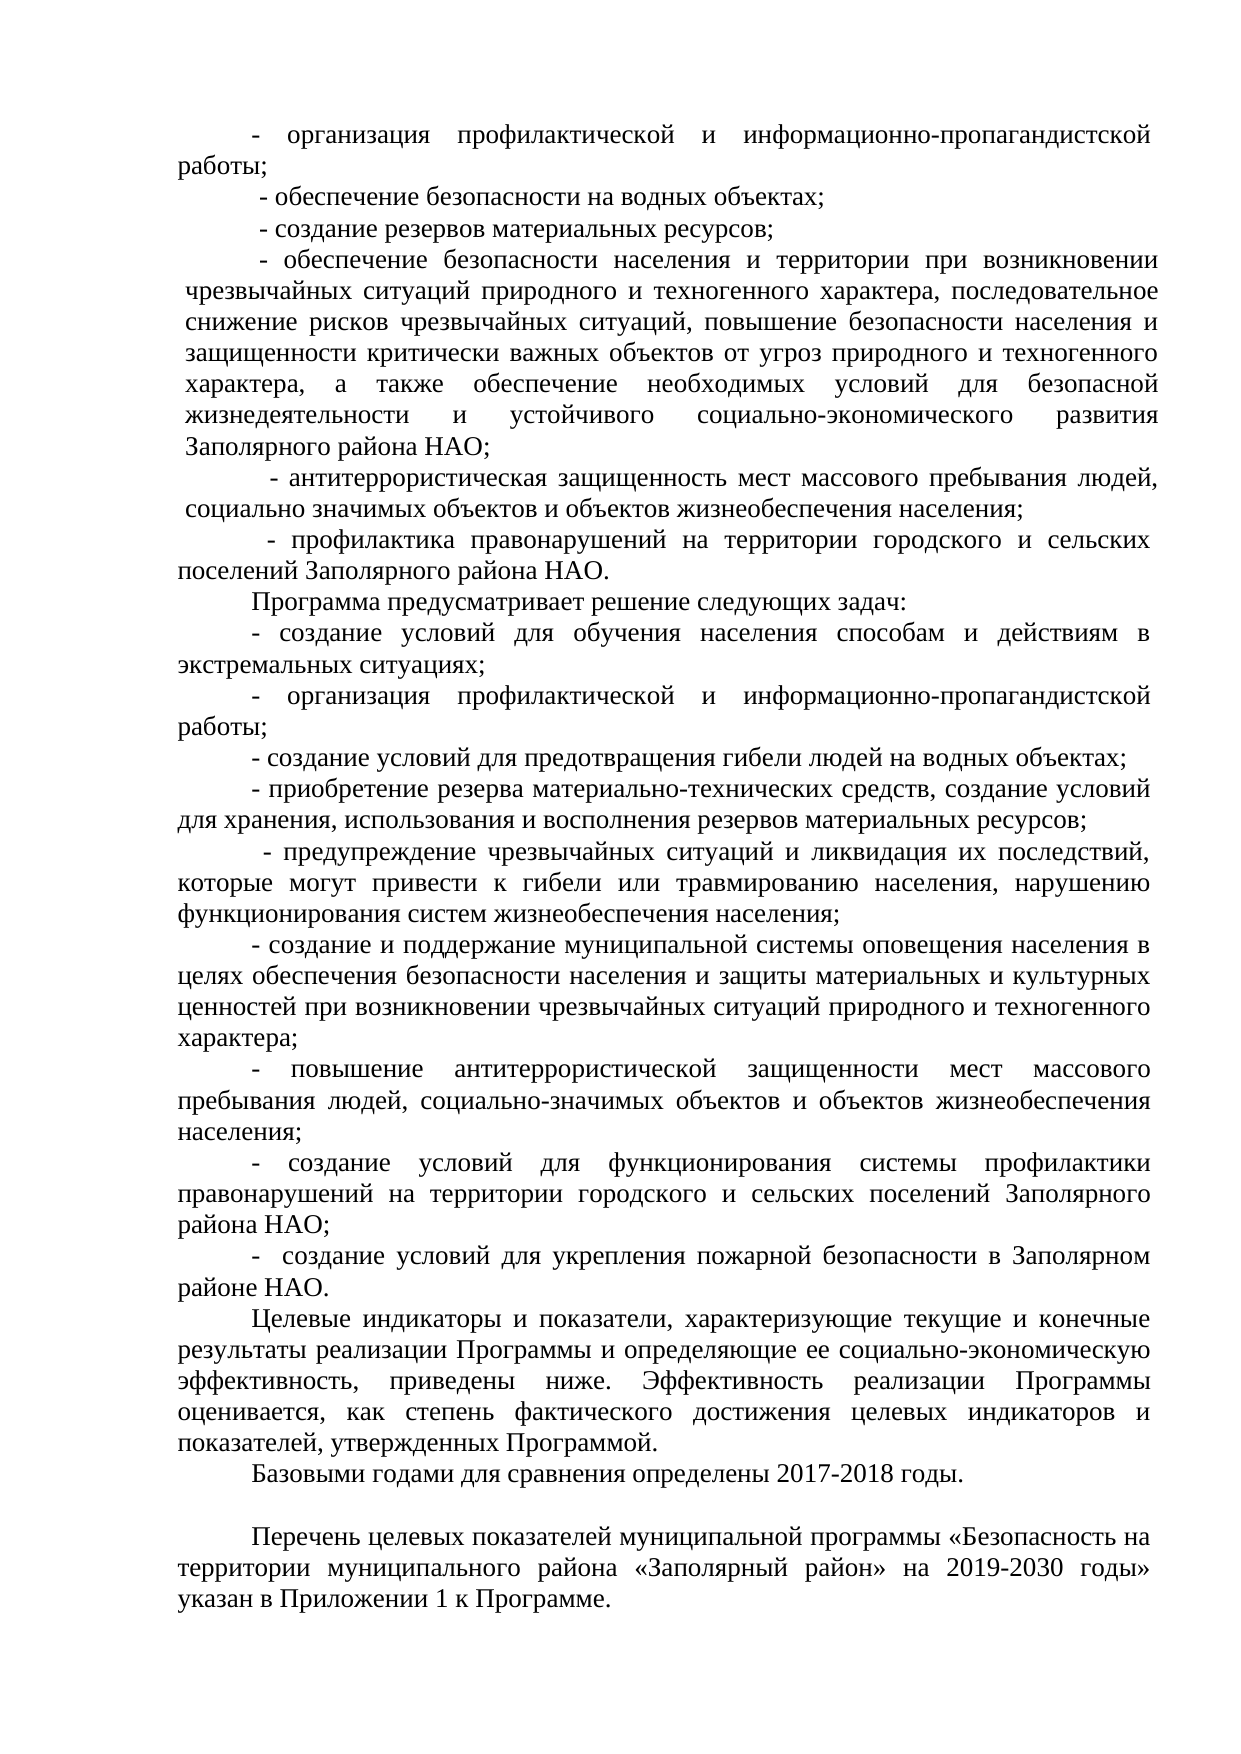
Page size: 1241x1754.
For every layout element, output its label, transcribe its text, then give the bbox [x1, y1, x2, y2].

text Перечень целевых показателей муниципальной программы «Безопасность на территории муниципального района «Заполярный район» на 2019-2030 годы» указан в Приложении 1 к Программе. [177, 1520, 1152, 1613]
text - повышение антитеррористической защищенности мест массового пребывания людей, социально-значимых объектов и объектов жизнеобеспечения населения; [177, 1053, 1152, 1146]
text - создание условий для укрепления пожарной безопасности в Заполярном районе НАО. [177, 1239, 1152, 1302]
text - профилактика правонарушений на территории городского и сельских поселений Заполярного района НАО. [177, 180, 1152, 585]
text - создание и поддержание муниципальной системы оповещения населения в целях обеспечения безопасности населения и защиты материальных и культурных ценностей при возникновении чрезвычайных ситуаций природного и техногенного характера; [177, 928, 1152, 1053]
text - обеспечение безопасности населения и территории при возникновении чрезвычайных ситуаций природного и техногенного характера, последовательное снижение рисков чрезвычайных ситуаций, повышение безопасности населения и защищенности критически важных объектов от угроз природного и техногенного характера, а также обеспечение необходимых условий для безопасной жизнедеятельности и устойчивого социально-экономического развития Заполярного района НАО; [185, 243, 1159, 461]
text - организация профилактической и информационно-пропагандистской работы; [177, 118, 1152, 180]
text - антитеррористическая защищенность мест массового пребывания людей, социально значимых объектов и объектов жизнеобеспечения населения; [185, 461, 1159, 523]
text - создание условий для обучения населения способам и действиям в экстремальных ситуациях; [177, 617, 1152, 679]
text - создание условий для предотвращения гибели людей на водных объектах; [177, 741, 1152, 772]
text Базовыми годами для сравнения определены 2017-2018 годы. [177, 1457, 1152, 1489]
text - создание резервов материальных ресурсов; [185, 212, 1159, 243]
text - предупреждение чрезвычайных ситуаций и ликвидация их последствий, которые могут привести к гибели или травмированию населения, нарушению функционирования систем жизнеобеспечения населения; [177, 834, 1152, 928]
text - приобретение резерва материально-технических средств, создание условий для хранения, использования и восполнения резервов материальных ресурсов; [177, 772, 1152, 834]
text Программа предусматривает решение следующих задач: [177, 585, 1152, 617]
text Целевые индикаторы и показатели, характеризующие текущие и конечные результаты реализации Программы и определяющие ее социально-экономическую эффективность, приведены ниже. Эффективность реализации Программы оценивается, как степень фактического достижения целевых индикаторов и показателей, утвержденных Программой. [177, 1302, 1152, 1457]
text - создание условий для функционирования системы профилактики правонарушений на территории городского и сельских поселений Заполярного района НАО; [177, 1146, 1152, 1239]
text - обеспечение безопасности на водных объектах; [185, 181, 1159, 212]
text - организация профилактической и информационно-пропагандистской работы; [177, 679, 1152, 741]
